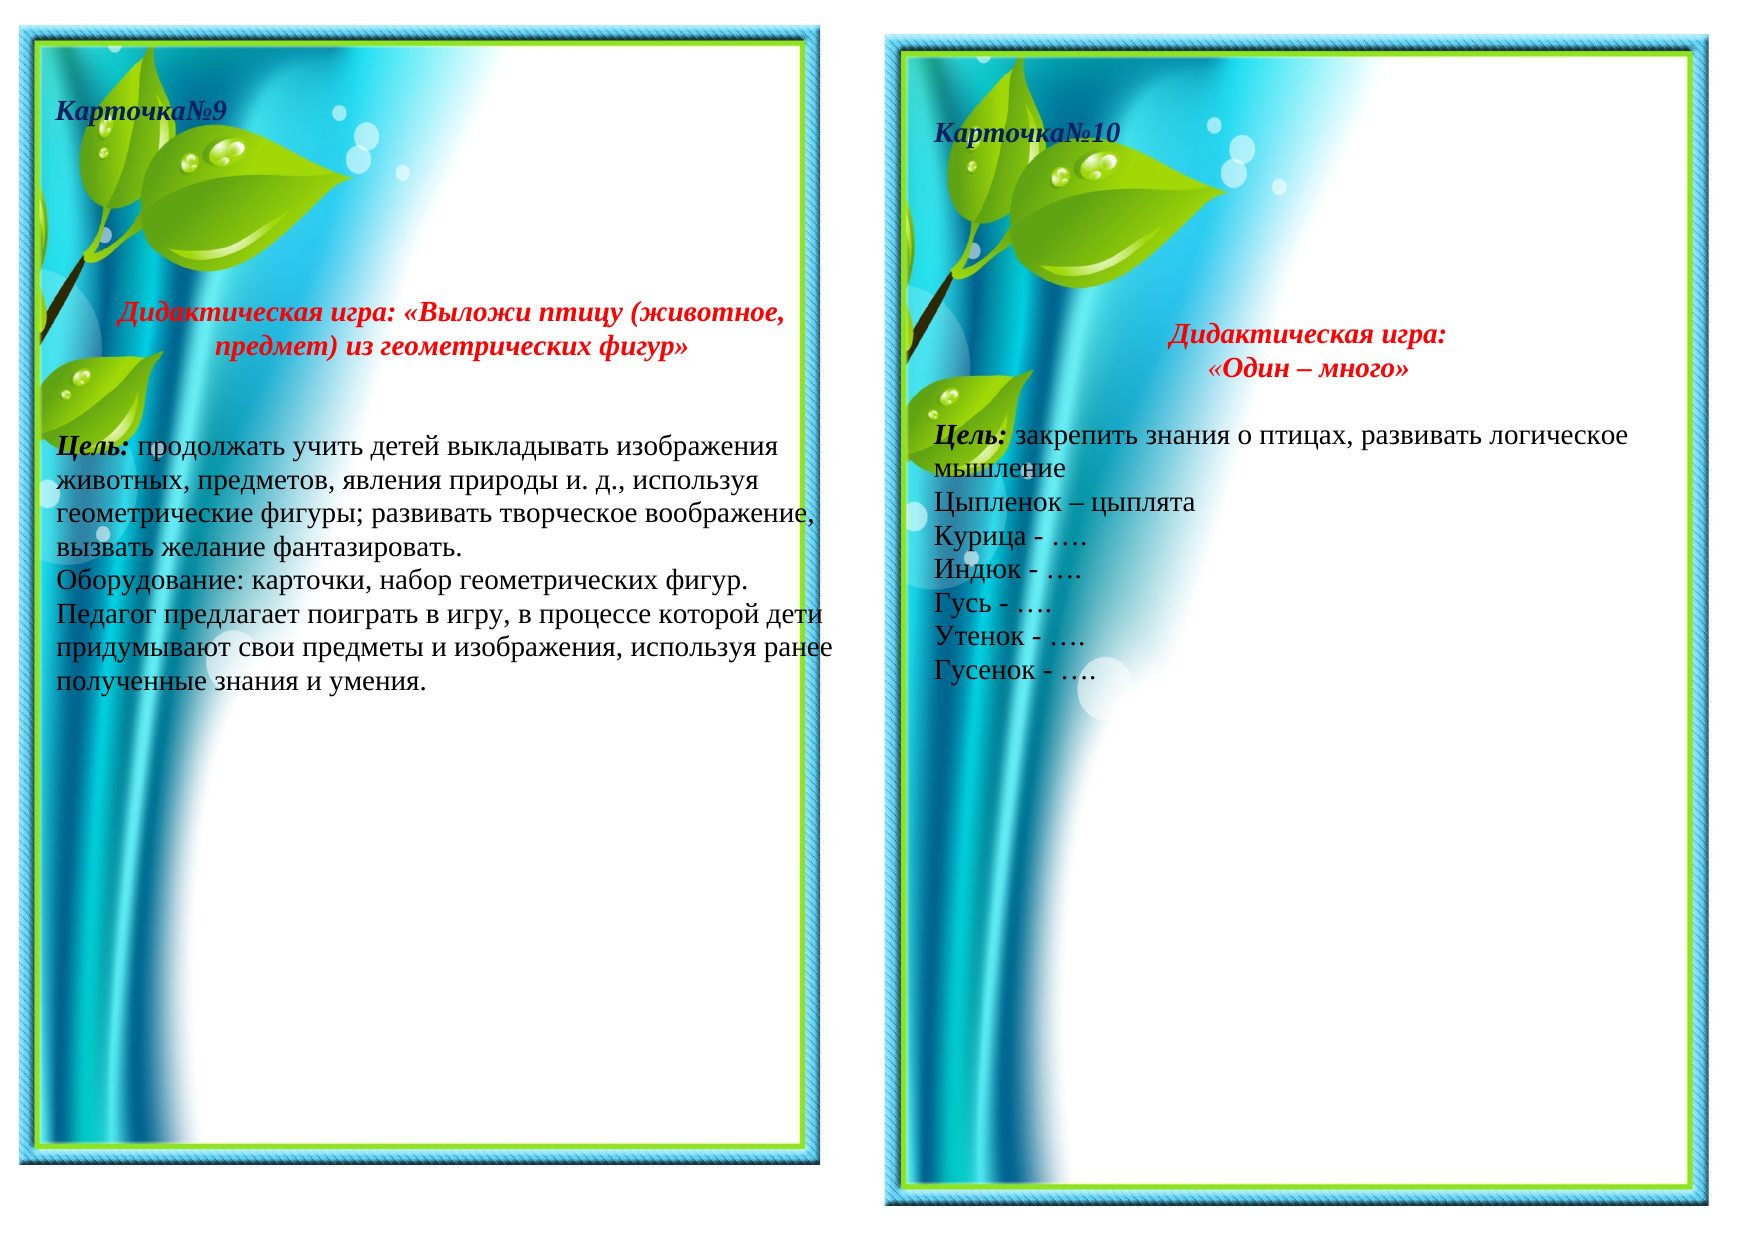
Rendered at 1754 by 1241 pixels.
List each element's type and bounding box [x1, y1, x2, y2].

picture [884, 34, 1709, 1206]
picture [18, 25, 821, 1165]
